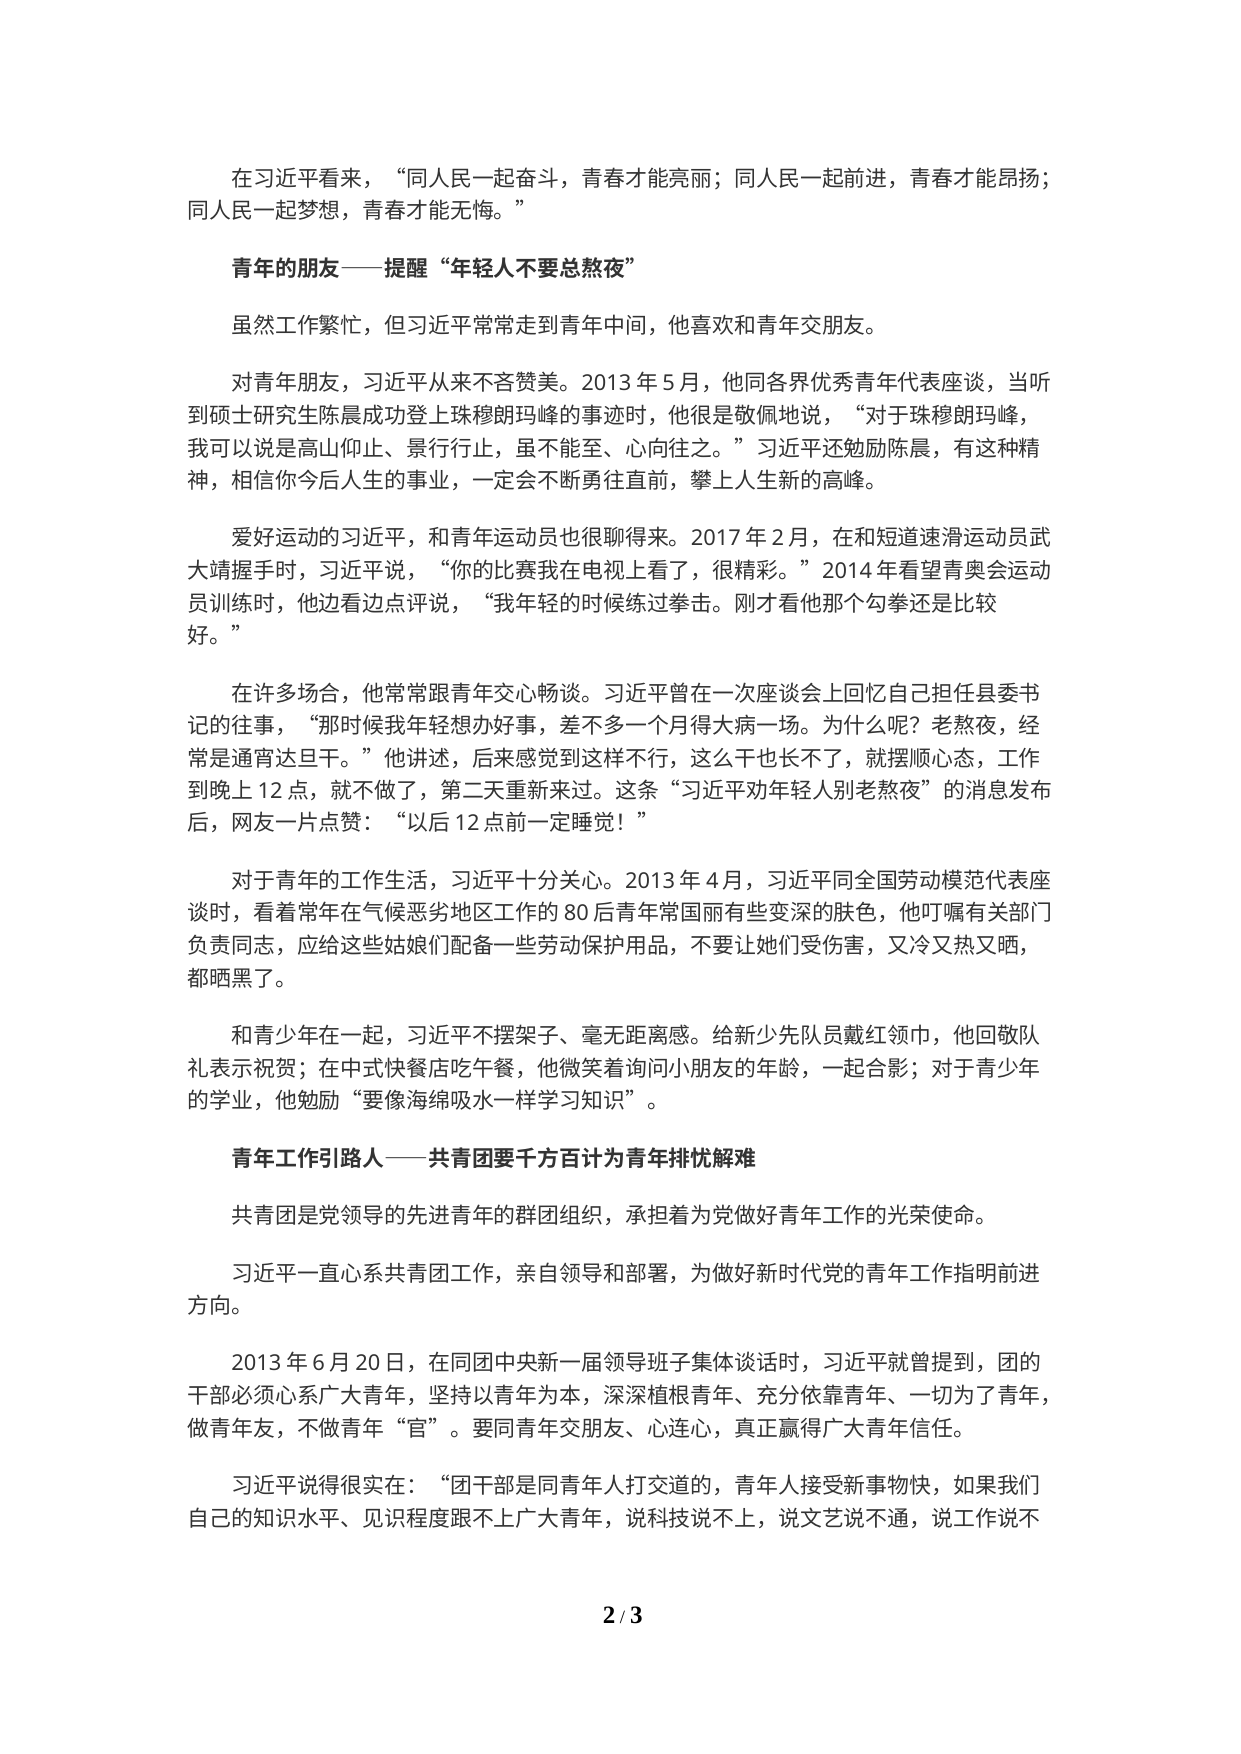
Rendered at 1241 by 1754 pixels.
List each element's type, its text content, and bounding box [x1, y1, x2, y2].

text 在许多场合，他常常跟青年交心畅谈。习近平曾在一次座谈会上回忆自己担任县委书记的往事，“那时候我年轻想办好事，差不多一个月得大病一场。为什么呢？老熬夜，经常是通宵达旦干。”他讲述，后来感觉到这样不行，这么干也长不了，就摆顺心态，工作到晚上12点，就不做了，第二天重新来过。这条“习近平劝年轻人别老熬夜”的消息发布后，网友一片点赞：“以后12点前一定睡觉！” [187, 675, 1053, 838]
text 在习近平看来，“同人民一起奋斗，青春才能亮丽；同人民一起前进，青春才能昂扬；同人民一起梦想，青春才能无悔。” [187, 160, 1053, 225]
text 共青团是党领导的先进青年的群团组织，承担着为党做好青年工作的光荣使命。 [187, 1198, 1053, 1230]
text 习近平一直心系共青团工作，亲自领导和部署，为做好新时代党的青年工作指明前进方向。 [187, 1255, 1053, 1320]
text 爱好运动的习近平，和青年运动员也很聊得来。2017年2月，在和短道速滑运动员武大靖握手时，习近平说，“你的比赛我在电视上看了，很精彩。”2014年看望青奥会运动员训练时，他边看边点评说，“我年轻的时候练过拳击。刚才看他那个勾拳还是比较好。” [187, 520, 1053, 650]
text 和青少年在一起，习近平不摆架子、毫无距离感。给新少先队员戴红领巾，他回敬队礼表示祝贺；在中式快餐店吃午餐，他微笑着询问小朋友的年龄，一起合影；对于青少年的学业，他勉励“要像海绵吸水一样学习知识”。 [187, 1018, 1053, 1115]
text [187, 1468, 1053, 1533]
text 对于青年的工作生活，习近平十分关心。2013年4月，习近平同全国劳动模范代表座谈时，看着常年在气候恶劣地区工作的80后青年常国丽有些变深的肤色，他叮嘱有关部门负责同志，应给这些姑娘们配备一些劳动保护用品，不要让她们受伤害，又冷又热又晒，都晒黑了。 [187, 863, 1053, 993]
text 青年工作引路人——共青团要千方百计为青年排忧解难 [187, 1140, 1053, 1173]
text 青年的朋友——提醒“年轻人不要总熬夜” [187, 250, 1053, 283]
text 虽然工作繁忙，但习近平常常走到青年中间，他喜欢和青年交朋友。 [187, 308, 1053, 340]
text 对青年朋友，习近平从来不吝赞美。2013年5月，他同各界优秀青年代表座谈，当听到硕士研究生陈晨成功登上珠穆朗玛峰的事迹时，他很是敬佩地说，“对于珠穆朗玛峰，我可以说是高山仰止、景行行止，虽不能至、心向往之。”习近平还勉励陈晨，有这种精神，相信你今后人生的事业，一定会不断勇往直前，攀上人生新的高峰。 [187, 365, 1053, 495]
text 2013年6月20日，在同团中央新一届领导班子集体谈话时，习近平就曾提到，团的干部必须心系广大青年，坚持以青年为本，深深植根青年、充分依靠青年、一切为了青年，做青年友，不做青年“官”。要同青年交朋友、心连心，真正赢得广大青年信任。 [187, 1345, 1053, 1443]
